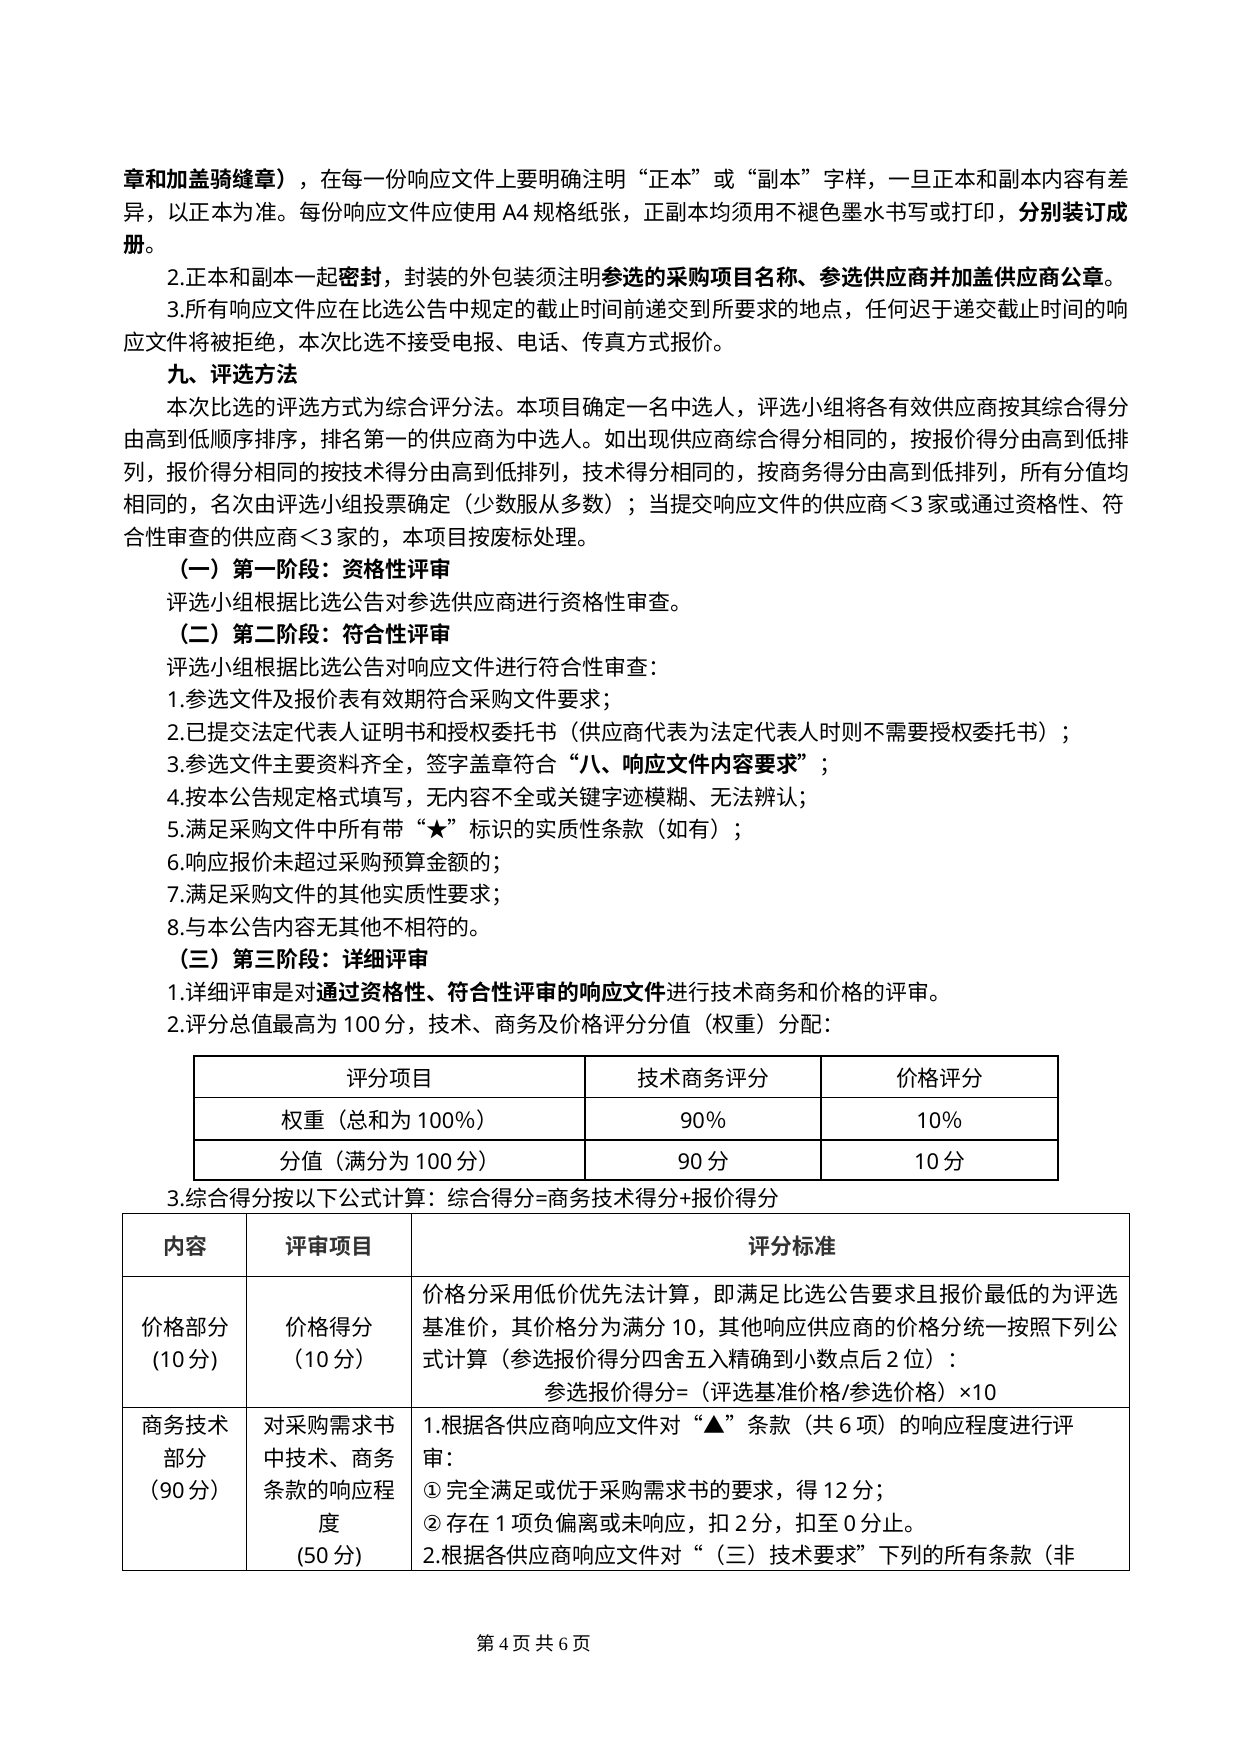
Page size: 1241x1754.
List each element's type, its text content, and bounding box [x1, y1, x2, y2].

text 2.评分总值最高为100分，技术、商务及价格评分分值（权重）分配： [123, 1007, 1129, 1039]
text 4.按本公告规定格式填写，无内容不全或关键字迹模糊、无法辨认； [123, 779, 1129, 812]
table_cell 价格得分 （10分） [247, 1277, 411, 1407]
text 评选小组根据比选公告对参选供应商进行资格性审查。 [123, 584, 1129, 617]
table_header 评审项目 [247, 1214, 411, 1276]
table_header 价格评分 [822, 1057, 1057, 1097]
text 1.参选文件及报价表有效期符合采购文件要求； [123, 682, 1129, 714]
list 第二阶段：符合性评审 [123, 617, 1129, 649]
text 8.与本公告内容无其他不相符的。 [123, 909, 1129, 942]
text 3.综合得分按以下公式计算：综合得分=商务技术得分+报价得分 [123, 1181, 1129, 1213]
table_header 技术商务评分 [586, 1057, 820, 1097]
text 评选小组根据比选公告对响应文件进行符合性审查： [123, 649, 1129, 682]
text 1.详细评审是对通过资格性、符合性评审的响应文件进行技术商务和价格的评审。 [123, 974, 1129, 1007]
table_cell 价格分采用低价优先法计算，即满足比选公告要求且报价最低的为评选基准价，其价格分为满分10，其他响应供应商的价格分统一按照下列公式计算（参选报价得分四舍五入精确到小数点后2位）： 参选报价得分=（评选基准价格/参选价格）×10 [412, 1277, 1129, 1407]
text 3.参选文件主要资料齐全，签字盖章符合“八、响应文件内容要求”； [123, 747, 1129, 779]
table_header 评分标准 [412, 1214, 1129, 1276]
table_cell 权重（总和为100％） [195, 1098, 584, 1139]
table_cell 90％ [586, 1098, 820, 1139]
text 5.满足采购文件中所有带“★”标识的实质性条款（如有）； [123, 812, 1129, 844]
table_cell 90分 [586, 1141, 820, 1179]
table_cell 价格部分(10分) [123, 1277, 246, 1407]
table_cell 分值（满分为100分） [195, 1141, 584, 1179]
table_cell 10分 [822, 1141, 1057, 1179]
table_cell 对采购需求书中技术、商务条款的响应程度 (50分) [247, 1408, 411, 1570]
table_header 内容 [123, 1214, 246, 1276]
list 2.正本和副本一起密封，封装的外包装须注明参选的采购项目名称、参选供应商并加盖供应商公章。 [123, 259, 1129, 292]
list 3.所有响应文件应在比选公告中规定的截止时间前递交到所要求的地点，任何迟于递交截止时间的响应文件将被拒绝，本次比选不接受电报、电话、传真方式报价。 [123, 292, 1129, 357]
text 本次比选的评选方式为综合评分法。本项目确定一名中选人，评选小组将各有效供应商按其综合得分由高到低顺序排序，排名第一的供应商为中选人。如出现供应商综合得分相同的，按报价得分由高到低排列，报价得分相同的按技术得分由高到低排列，技术得分相同的，按商务得分由高到低排列，所有分值均相同的，名次由评选小组投票确定（少数服从多数）；当提交响应文件的供应商＜3家或通过资格性、符合性审查的供应商＜3家的，本项目按废标处理。 [123, 389, 1129, 552]
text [123, 162, 1129, 259]
list 九、评选方法 [123, 357, 1129, 389]
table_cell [412, 1408, 1129, 1570]
table_cell 商务技术部分 （90分） [123, 1408, 246, 1570]
table_header 评分项目 [195, 1057, 584, 1097]
text 6.响应报价未超过采购预算金额的； [123, 844, 1129, 877]
text （三）第三阶段：详细评审 [123, 942, 1129, 974]
text 7.满足采购文件的其他实质性要求； [123, 877, 1129, 909]
table_cell 10％ [822, 1098, 1057, 1139]
list 第一阶段：资格性评审 [123, 552, 1129, 584]
text 2.已提交法定代表人证明书和授权委托书（供应商代表为法定代表人时则不需要授权委托书）； [123, 714, 1129, 747]
